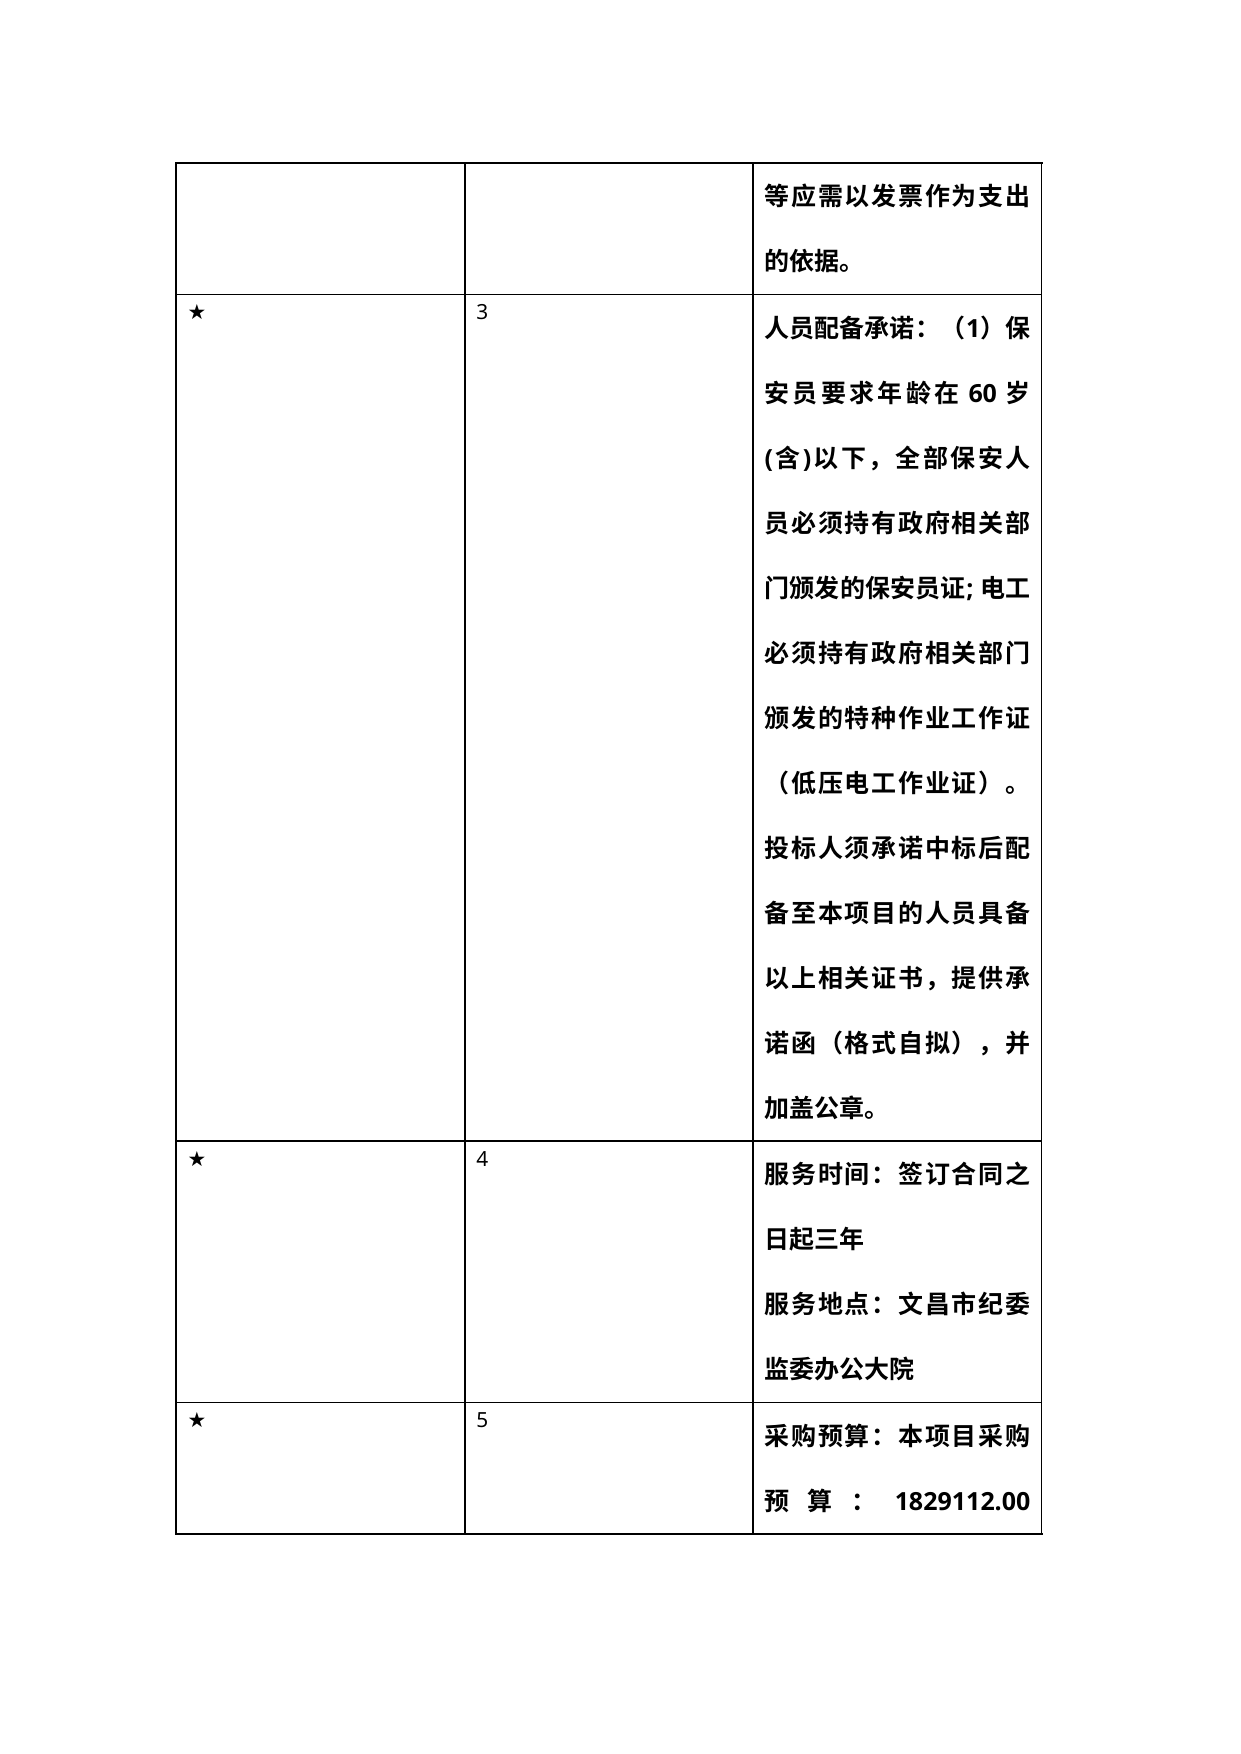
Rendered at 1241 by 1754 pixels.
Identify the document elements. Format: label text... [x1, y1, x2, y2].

table_cell [177, 164, 464, 293]
table_cell 服务时间：签订合同之日起三年 服务地点：文昌市纪委监委办公大院 [754, 1142, 1041, 1402]
table_cell 2 [466, 164, 752, 293]
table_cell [754, 1403, 1041, 1533]
table_cell 人员配备承诺：（1）保安员要求年龄在60岁(含)以下，全部保安人员必须持有政府相关部门颁发的保安员证; 电工必须持有政府相关部门颁发的特种作业工作证（低压电工作业证）。投标人须承诺中标后配备至本项目的人员具备以上相关证书，提供承诺函（格式自拟），并加盖公章。 [754, 295, 1041, 1140]
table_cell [754, 164, 1041, 293]
table_cell ★ [177, 1403, 464, 1533]
table_cell 3 [466, 295, 752, 1140]
table_cell ★ [177, 295, 464, 1140]
table_cell 5 [466, 1403, 752, 1533]
table_cell 4 [466, 1142, 752, 1402]
table_cell ★ [177, 1142, 464, 1402]
